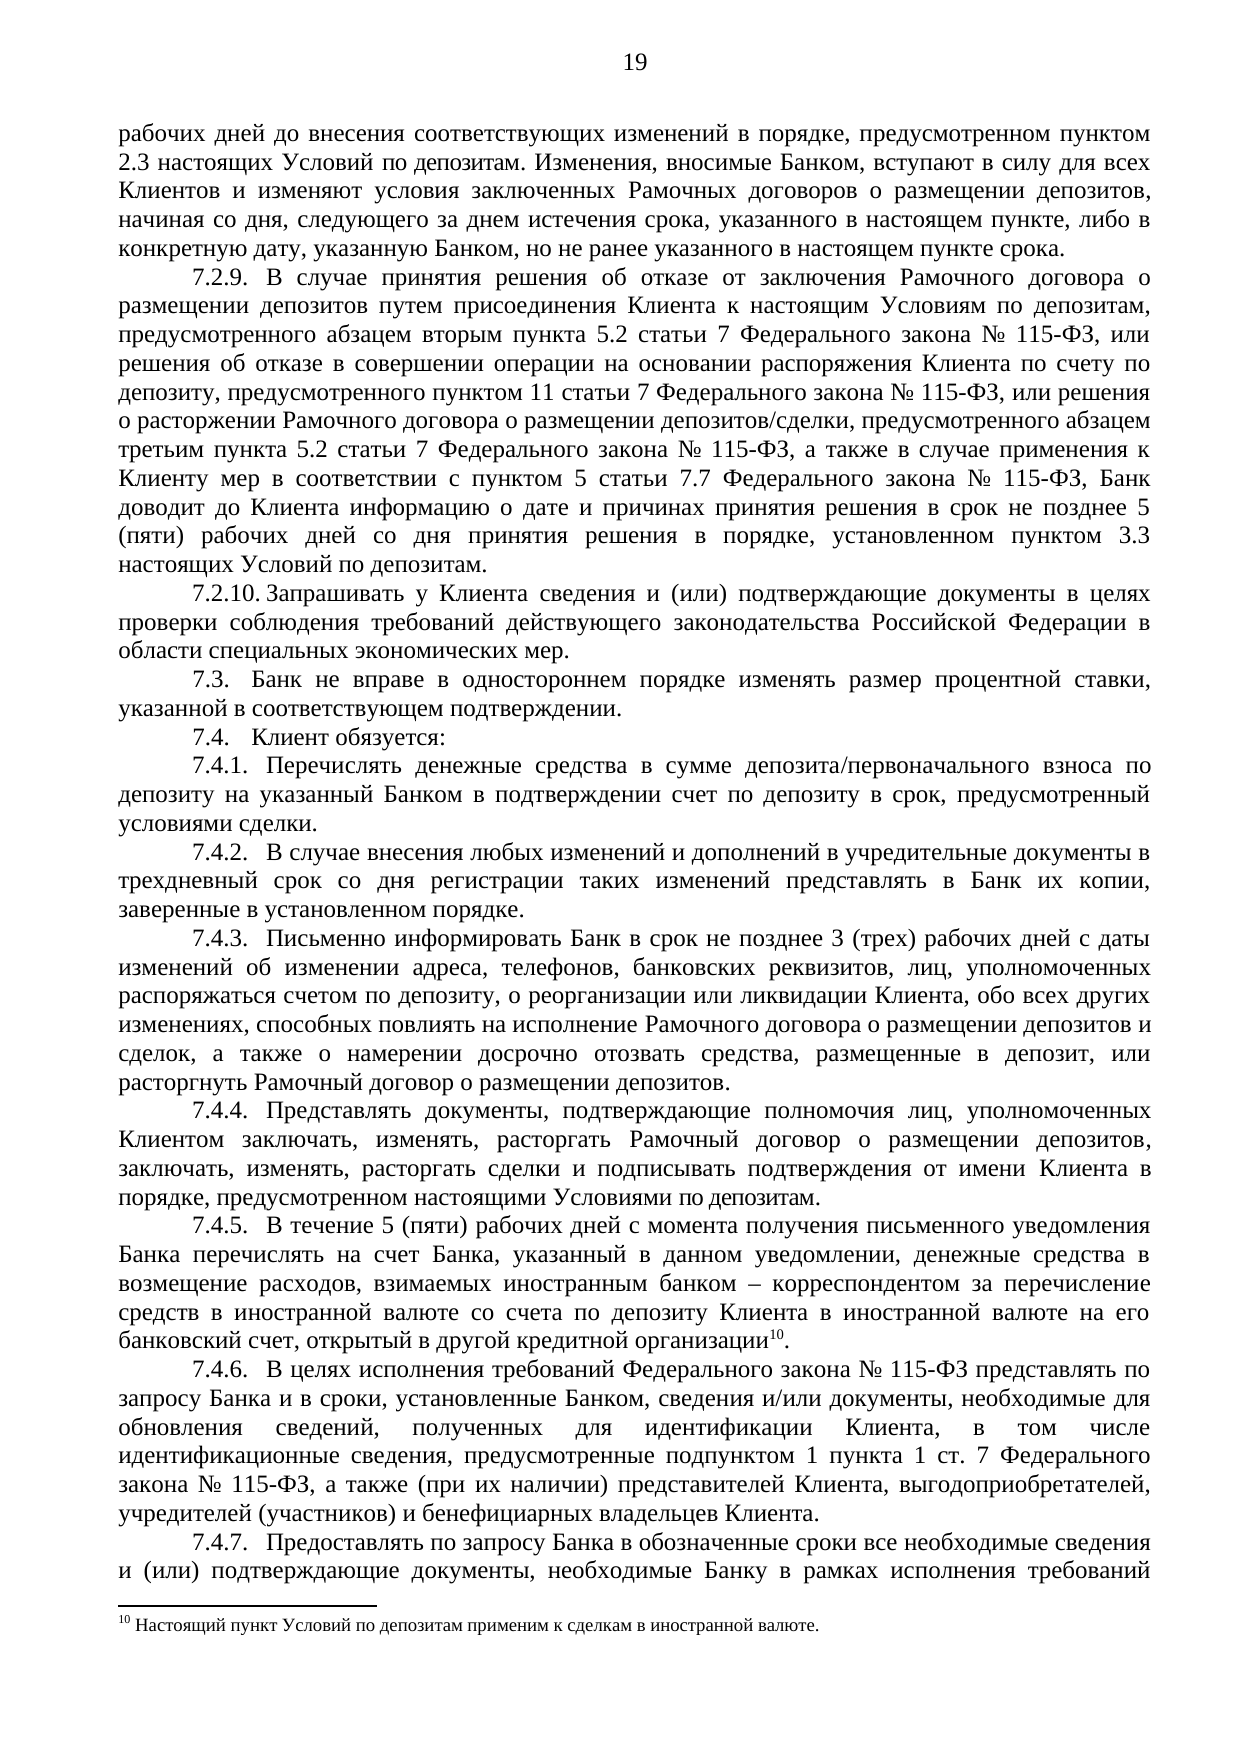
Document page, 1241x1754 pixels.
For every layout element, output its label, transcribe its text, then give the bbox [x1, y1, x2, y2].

list Банк не вправе в одностороннем порядке изменять размер процентной ставки, указанной в соответствующем подтверждении. [118, 664, 1152, 722]
list В целях исполнения требований Федерального закона № 115-ФЗ представлять по запросу Банка и в сроки, установленные Банком, сведения и/или документы, необходимые для обновления сведений, полученных для идентификации Клиента, в том числе идентификационные сведения, предусмотренные подпунктом 1 пункта 1 ст. 7 Федерального закона № 115-ФЗ, а также (при их наличии) представителей Клиента, выгодоприобретателей, учредителей (участников) и бенефициарных владельцев Клиента. [118, 1354, 1152, 1527]
list В случае принятия решения об отказе от заключения Рамочного договора о размещении депозитов путем присоединения Клиента к настоящим Условиям по депозитам, предусмотренного абзацем вторым пункта 5.2 статьи 7 Федерального закона № 115-ФЗ, или решения об отказе в совершении операции на основании распоряжения Клиента по счету по депозиту, предусмотренного пунктом 11 статьи 7 Федерального закона № 115-ФЗ, или решения о расторжении Рамочного договора о размещении депозитов/сделки, предусмотренного абзацем третьим пункта 5.2 статьи 7 Федерального закона № 115-ФЗ, а также в случае применения к Клиенту мер в соответствии с пунктом 5 статьи 7.7 Федерального закона № 115-ФЗ, Банк доводит до Клиента информацию о дате и причинах принятия решения в срок не позднее 5 (пяти) рабочих дней со дня принятия решения в порядке, установленном пунктом 3.3 настоящих Условий по депозитам. [118, 262, 1152, 578]
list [118, 1527, 1152, 1584]
list В случае внесения любых изменений и дополнений в учредительные документы в трехдневный срок со дня регистрации таких изменений представлять в Банк их копии, заверенные в установленном порядке. [118, 837, 1152, 923]
list Письменно информировать Банк в срок не позднее 3 (трех) рабочих дней с даты изменений об изменении адреса, телефонов, банковских реквизитов, лиц, уполномоченных распоряжаться счетом по депозиту, о реорганизации или ликвидации Клиента, обо всех других изменениях, способных повлиять на исполнение Рамочного договора о размещении депозитов и сделок, а также о намерении досрочно отозвать средства, размещенные в депозит, или расторгнуть Рамочный договор о размещении депозитов. [118, 923, 1152, 1096]
list В течение 5 (пяти) рабочих дней с момента получения письменного уведомления Банка перечислять на счет Банка, указанный в данном уведомлении, денежные средства в возмещение расходов, взимаемых иностранным банком – корреспондентом за перечисление средств в иностранной валюте со счета по депозиту Клиента в иностранной валюте на его банковский счет, открытый в другой кредитной организации. [118, 1211, 1152, 1354]
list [118, 118, 1152, 262]
list Запрашивать у Клиента сведения и (или) подтверждающие документы в целях проверки соблюдения требований действующего законодательства Российской Федерации в области специальных экономических мер. [118, 578, 1152, 664]
list Представлять документы, подтверждающие полномочия лиц, уполномоченных Клиентом заключать, изменять, расторгать Рамочный договор о размещении депозитов, заключать, изменять, расторгать сделки и подписывать подтверждения от имени Клиента в порядке, предусмотренном настоящими Условиями по депозитам. [118, 1096, 1152, 1211]
list Перечислять денежные средства в сумме депозита/первоначального взноса по депозиту на указанный Банком в подтверждении счет по депозиту в срок, предусмотренный условиями сделки. [118, 751, 1152, 837]
list Клиент обязуется: [118, 722, 1152, 751]
